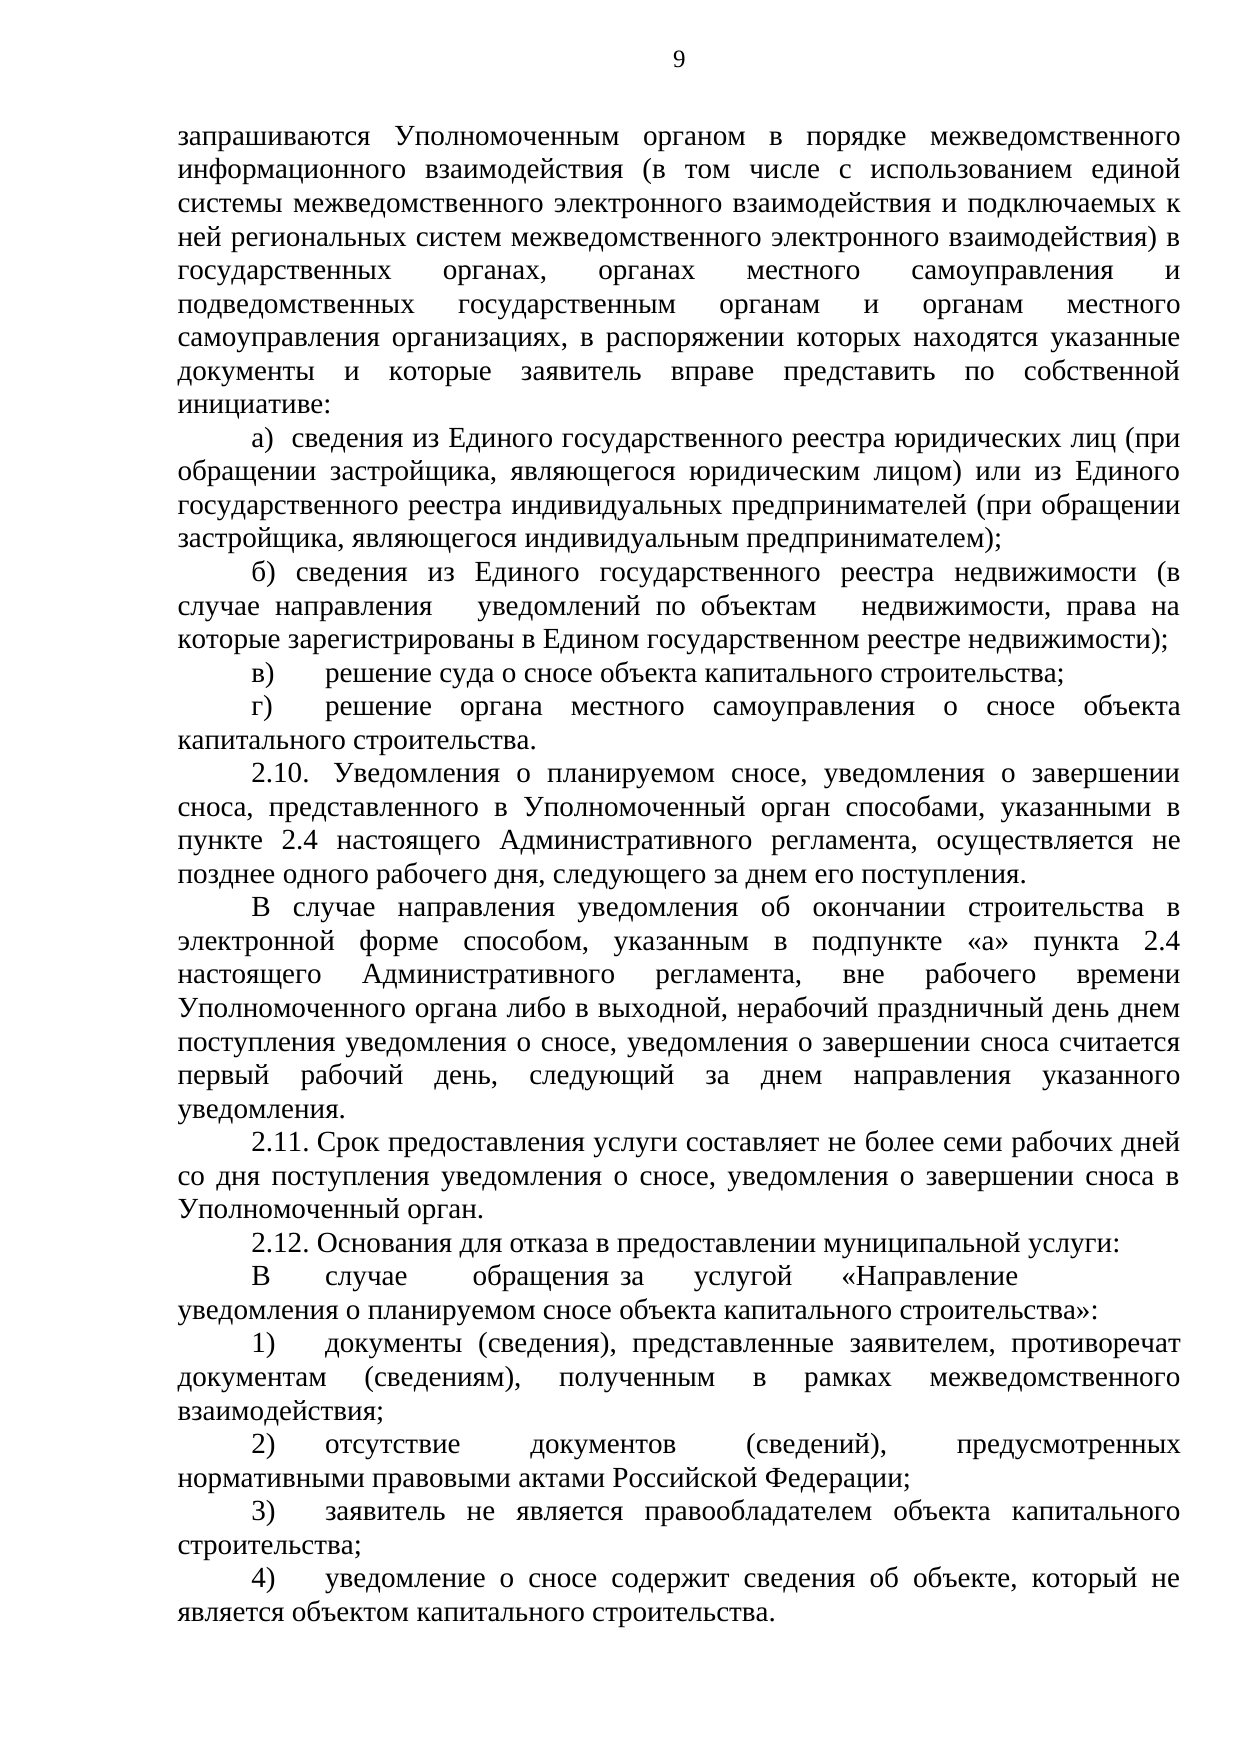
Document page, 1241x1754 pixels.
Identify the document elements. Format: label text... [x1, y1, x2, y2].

text б) сведения из Единого государственного реестра недвижимости (в случае направления уведомлений по объектам недвижимости, права на которые зарегистрированы в Едином государственном реестре недвижимости); [177, 554, 1181, 655]
text 2.10. Уведомления о планируемом сносе, уведомления о завершении сноса, представленного в Уполномоченный орган способами, указанными в пункте 2.4 настоящего Административного регламента, осуществляется не позднее одного рабочего дня, следующего за днем его поступления. [177, 755, 1181, 889]
text 4) уведомление о сносе содержит сведения об объекте, который не является объектом капитального строительства. [177, 1560, 1181, 1627]
text г) решение органа местного самоуправления о сносе объекта капитального строительства. [177, 688, 1181, 755]
text 2.12. Основания для отказа в предоставлении муниципальной услуги: [177, 1225, 1181, 1258]
text 2) отсутствие документов (сведений), предусмотренных нормативными правовыми актами Российской Федерации; [177, 1426, 1181, 1493]
text 3) заявитель не является правообладателем объекта капитального строительства; [177, 1493, 1181, 1560]
text в) решение суда о сносе объекта капитального строительства; [177, 655, 1181, 688]
text 1) документы (сведения), представленные заявителем, противоречат документам (сведениям), полученным в рамках межведомственного взаимодействия; [177, 1326, 1181, 1426]
text а) сведения из Единого государственного реестра юридических лиц (при обращении застройщика, являющегося юридическим лицом) или из Единого государственного реестра индивидуальных предпринимателей (при обращении застройщика, являющегося индивидуальным предпринимателем); [177, 420, 1181, 554]
text В случае обращения за услугой «Направление уведомления о планируемом сносе объекта капитального строительства»: [177, 1258, 1181, 1326]
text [177, 118, 1181, 420]
text 2.11. Срок предоставления услуги составляет не более семи рабочих дней со дня поступления уведомления о сносе, уведомления о завершении сноса в Уполномоченный орган. [177, 1124, 1181, 1225]
text В случае направления уведомления об окончании строительства в электронной форме способом, указанным в подпункте «а» пункта 2.4 настоящего Административного регламента, вне рабочего времени Уполномоченного органа либо в выходной, нерабочий праздничный день днем поступления уведомления о сносе, уведомления о завершении сноса считается первый рабочий день, следующий за днем направления указанного уведомления. [177, 889, 1181, 1124]
